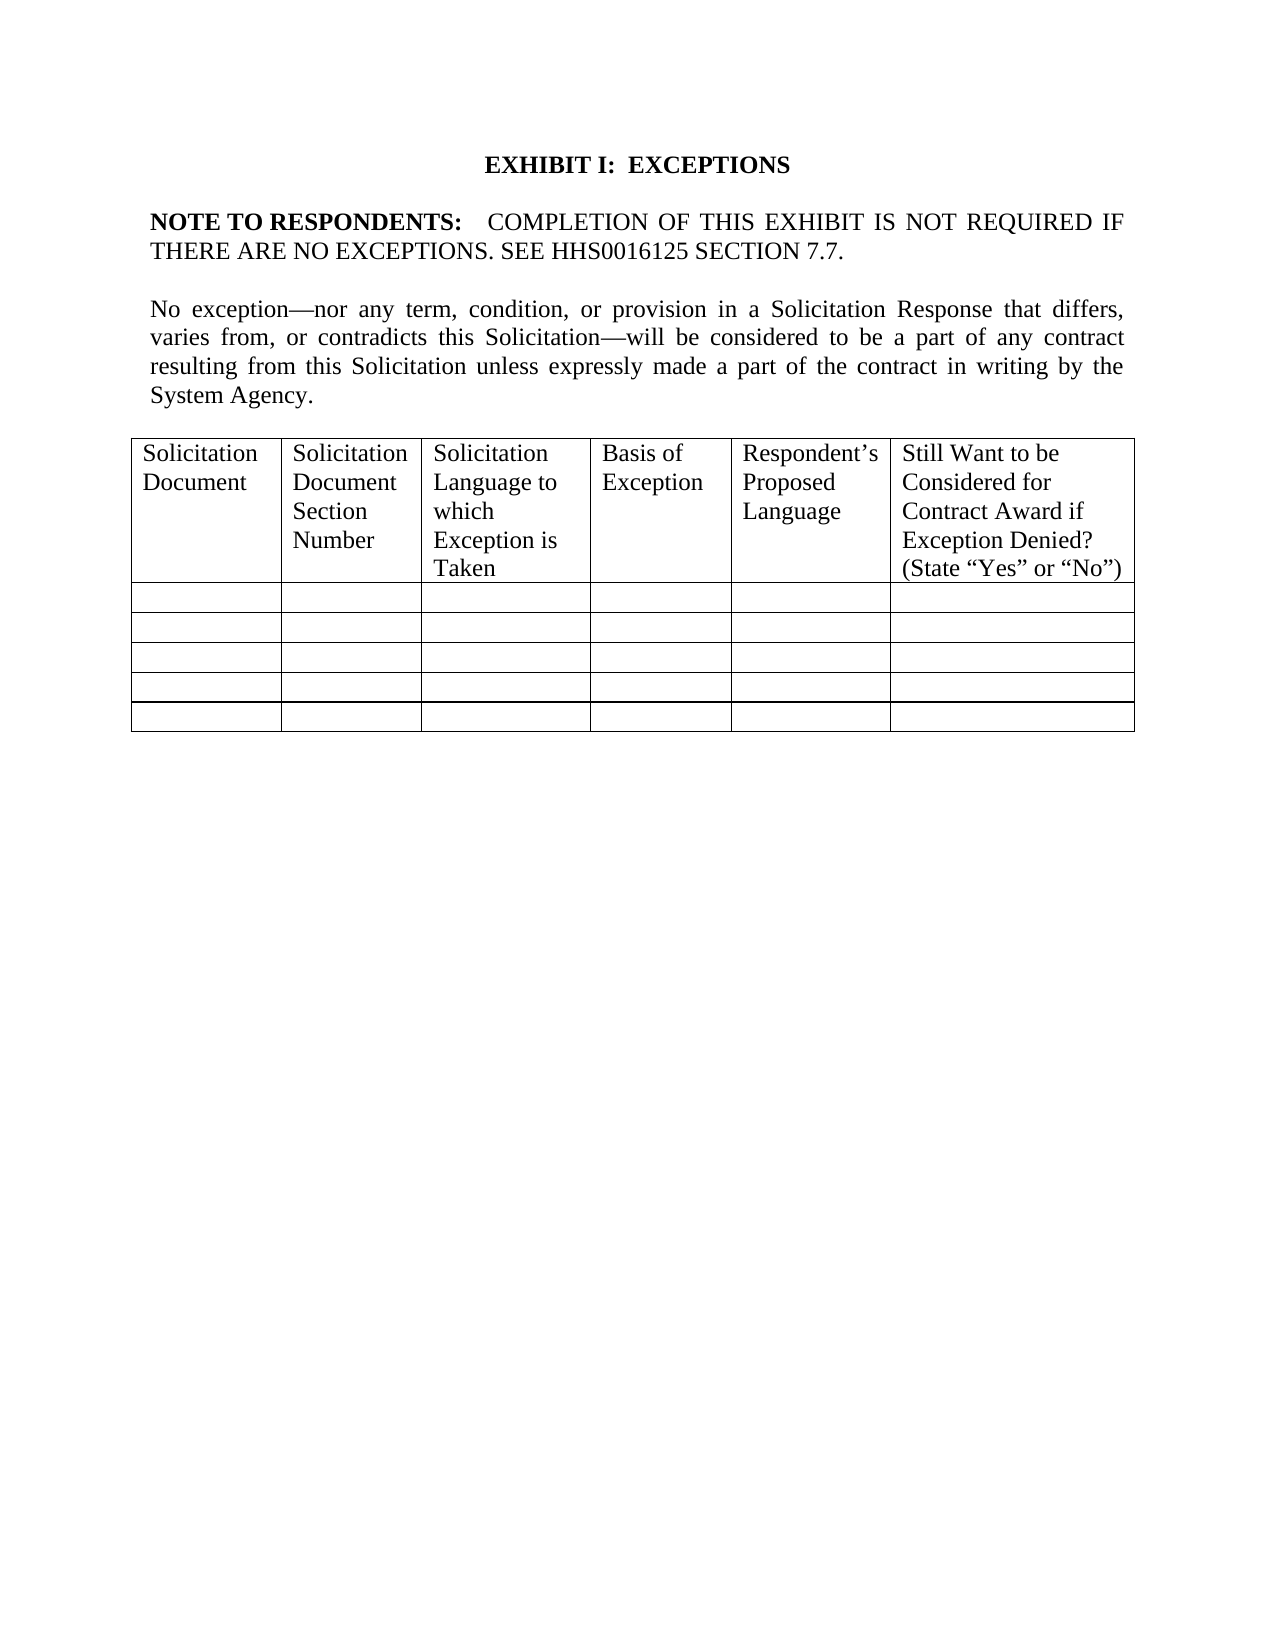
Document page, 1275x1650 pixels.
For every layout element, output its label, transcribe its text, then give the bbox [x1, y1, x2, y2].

table_cell [132, 643, 281, 672]
table_cell [891, 613, 1134, 642]
table_cell [422, 583, 590, 612]
table_cell [282, 673, 421, 701]
table_header Solicitation Language to which Exception is Taken [422, 439, 590, 582]
table_cell [891, 643, 1134, 672]
table_cell [732, 673, 890, 701]
table_header Basis of Exception [591, 439, 731, 582]
table_cell [132, 703, 281, 731]
table_cell [732, 583, 890, 612]
table_cell [591, 673, 731, 701]
table_cell [282, 643, 421, 672]
table_cell [591, 583, 731, 612]
table_cell [132, 673, 281, 701]
text EXHIBIT I: EXCEPTIONS [150, 150, 1125, 179]
table_cell [132, 613, 281, 642]
table_cell [282, 583, 421, 612]
table_cell [891, 703, 1134, 731]
table_cell [591, 703, 731, 731]
table_cell [422, 673, 590, 701]
table_cell [732, 703, 890, 731]
table_header Still Want to be Considered for Contract Award if Exception Denied? (State “Yes” or “No”) [891, 439, 1134, 582]
text No exception—nor any term, condition, or provision in a Solicitation Response that differs, varies from, or contradicts this Solicitation—will be considered to be a part of any contract resulting from this Solicitation unless expressly made a part of the contract in writing by the System Agency. [150, 294, 1125, 409]
table_cell [132, 583, 281, 612]
text NOTE TO RESPONDENTS: COMPLETION OF THIS EXHIBIT IS NOT REQUIRED IF THERE ARE NO EXCEPTIONS. SEE HHS0016125 SECTION 7.7. [150, 207, 1125, 265]
table_cell [422, 613, 590, 642]
table_cell [422, 703, 590, 731]
table_cell [422, 643, 590, 672]
table_cell [891, 583, 1134, 612]
table_cell [282, 703, 421, 731]
table_cell [282, 613, 421, 642]
table_cell [591, 613, 731, 642]
table_cell [591, 643, 731, 672]
table_cell [732, 613, 890, 642]
table_header Solicitation Document Section Number [282, 439, 421, 582]
table_header Respondent’s Proposed Language [732, 439, 890, 582]
table_cell [891, 673, 1134, 701]
table_cell [732, 643, 890, 672]
table_header Solicitation Document [132, 439, 281, 582]
